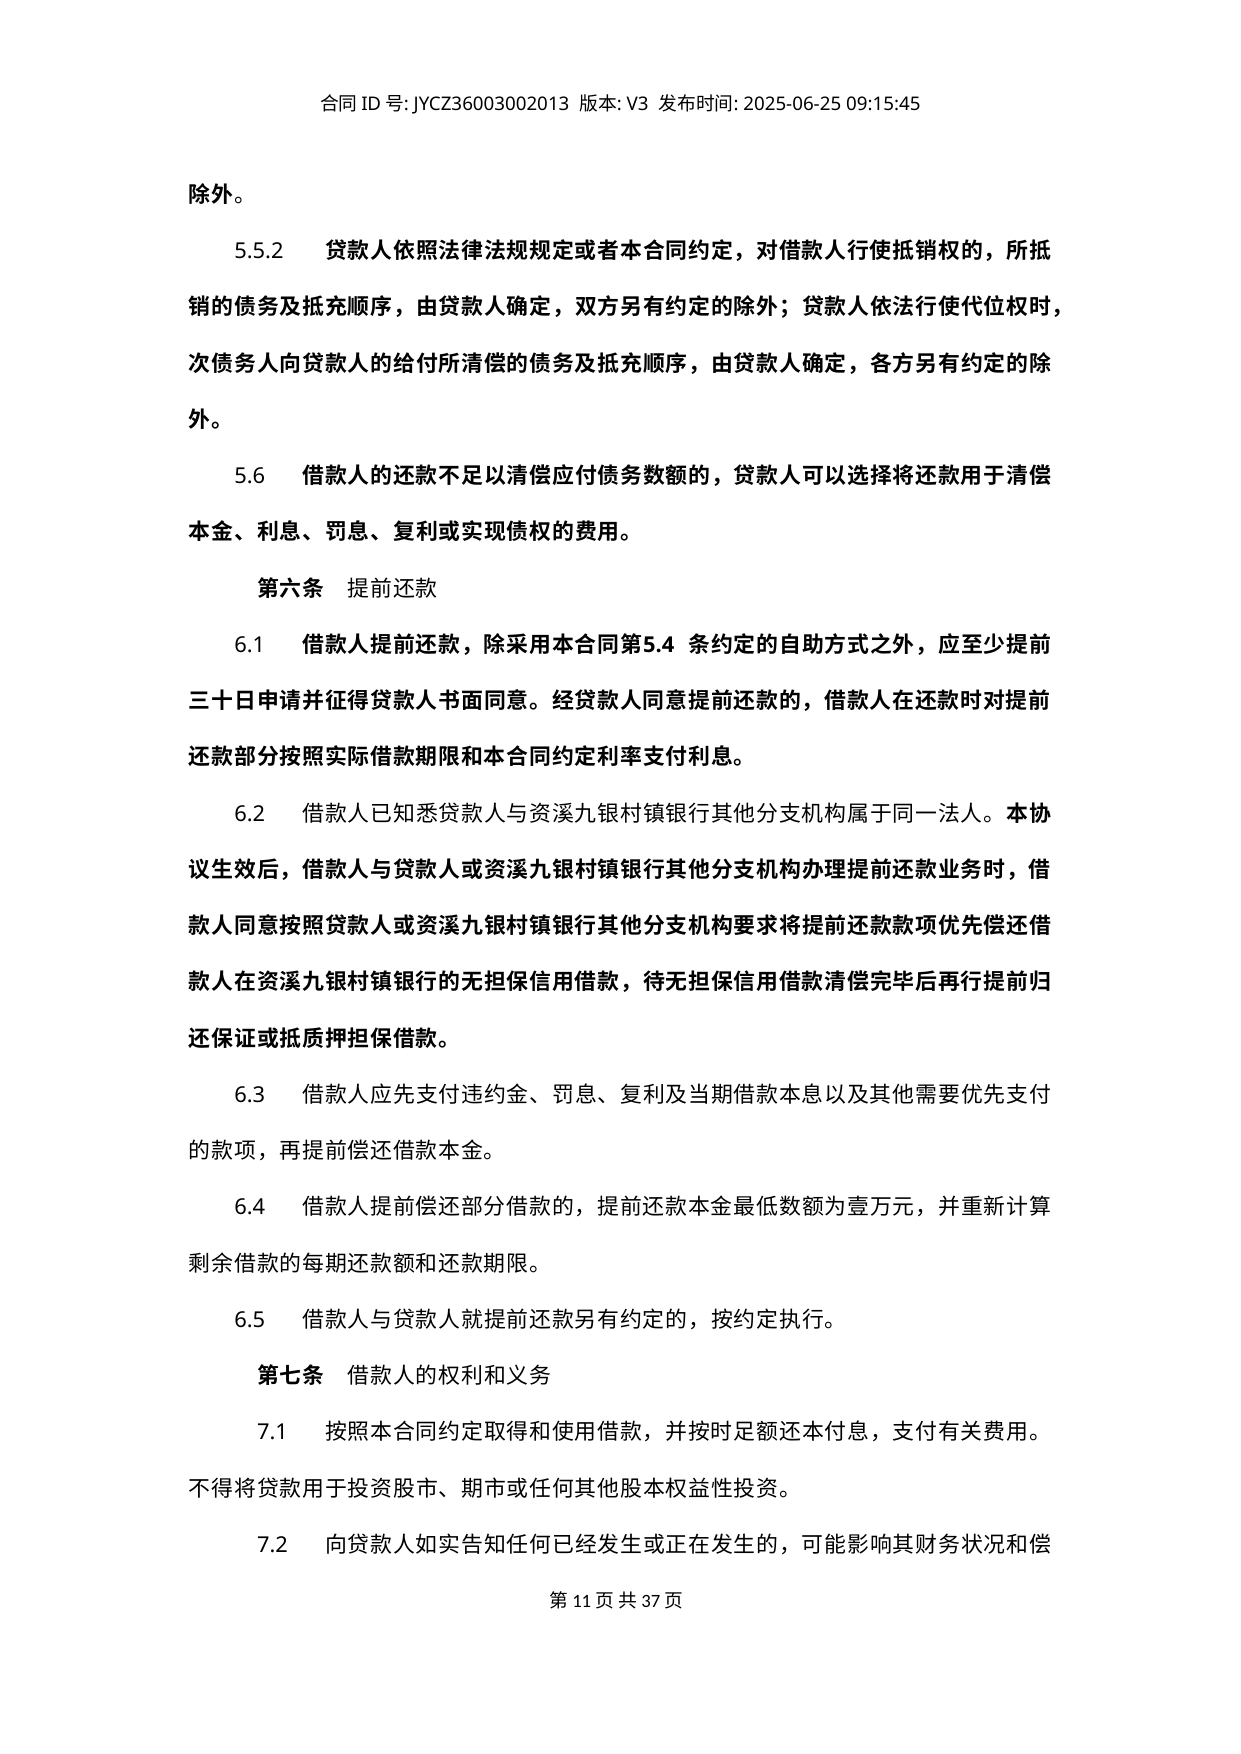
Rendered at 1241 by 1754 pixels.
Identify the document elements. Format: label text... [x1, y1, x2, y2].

text 5.6 借款人的还款不足以清偿应付债务数额的，贷款人可以选择将还款用于清偿本金、利息、罚息、复利或实现债权的费用。 [189, 446, 1052, 558]
text 5.5.2 贷款人依照法律法规规定或者本合同约定，对借款人行使抵销权的，所抵销的债务及抵充顺序，由贷款人确定，双方另有约定的除外；贷款人依法行使代位权时，次债务人向贷款人的给付所清偿的债务及抵充顺序，由贷款人确定，各方另有约定的除外。 [189, 221, 1052, 446]
text 6.3 借款人应先支付违约金、罚息、复利及当期借款本息以及其他需要优先支付的款项，再提前偿还借款本金。 [189, 1064, 1052, 1177]
text 6.1 借款人提前还款，除采用本合同第5.4条约定的自助方式之外，应至少提前三十日申请并征得贷款人书面同意。经贷款人同意提前还款的，借款人在还款时对提前还款部分按照实际借款期限和本合同约定利率支付利息。 [189, 614, 1052, 783]
text 第六条 提前还款 [189, 558, 1052, 614]
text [189, 164, 1052, 221]
text 6.2 借款人已知悉贷款人与资溪九银村镇银行其他分支机构属于同一法人。本协议生效后，借款人与贷款人或资溪九银村镇银行其他分支机构办理提前还款业务时，借款人同意按照贷款人或资溪九银村镇银行其他分支机构要求将提前还款款项优先偿还借款人在资溪九银村镇银行的无担保信用借款，待无担保信用借款清偿完毕后再行提前归还保证或抵质押担保借款。 [189, 783, 1052, 1064]
text 6.5 借款人与贷款人就提前还款另有约定的，按约定执行。 [189, 1289, 1052, 1346]
text 7.1 按照本合同约定取得和使用借款，并按时足额还本付息，支付有关费用。不得将贷款用于投资股市、期市或任何其他股本权益性投资。 [189, 1402, 1052, 1514]
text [189, 1514, 1052, 1571]
text 6.4 借款人提前偿还部分借款的，提前还款本金最低数额为壹万元，并重新计算剩余借款的每期还款额和还款期限。 [189, 1177, 1052, 1289]
text 第七条 借款人的权利和义务 [189, 1346, 1052, 1402]
